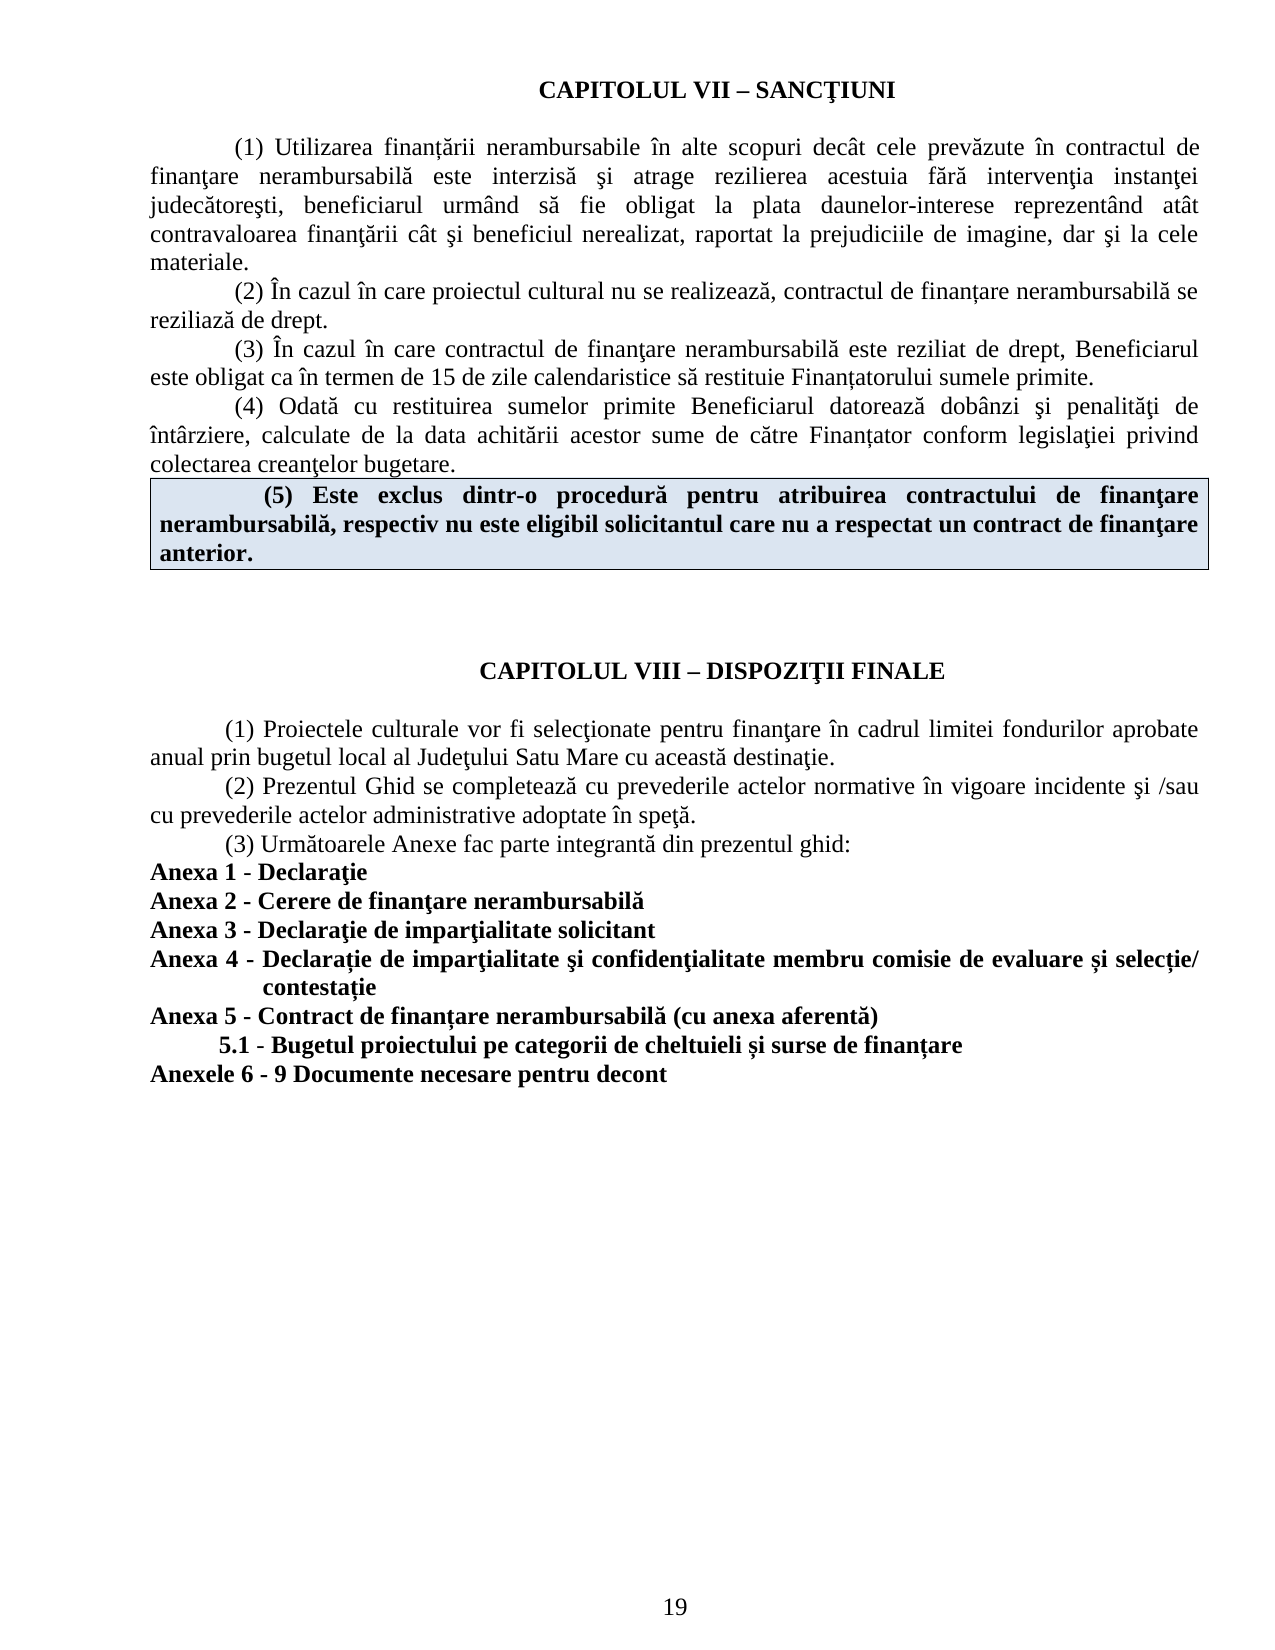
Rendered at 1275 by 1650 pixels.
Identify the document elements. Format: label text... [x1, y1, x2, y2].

text Anexa 2 - Cerere de finanţare nerambursabilă [150, 886, 1200, 915]
text (2) În cazul în care proiectul cultural nu se realizează, contractul de finanțare nerambursabilă se reziliază de drept. [150, 276, 1200, 334]
text Anexa 1 - Declaraţie [150, 857, 1200, 886]
text Anexa 5 - Contract de finanțare nerambursabilă (cu anexa aferentă) [150, 1001, 1200, 1030]
text (3) Următoarele Anexe fac parte integrantă din prezentul ghid: [150, 829, 1200, 857]
text (1) Proiectele culturale vor fi selecţionate pentru finanţare în cadrul limitei fondurilor aprobate anual prin bugetul local al Judeţului Satu Mare cu această destinaţie. [150, 714, 1200, 771]
text CAPITOLUL VIII – DISPOZIŢII FINALE [150, 656, 1200, 685]
text Anexa 3 - Declaraţie de imparţialitate solicitant [150, 915, 1200, 944]
text 5.1 - Bugetul proiectului pe categorii de cheltuieli și surse de finanțare [150, 1030, 1200, 1059]
text CAPITOLUL VII – SANCŢIUNI [150, 75, 1200, 104]
text (5) Este exclus dintr-o procedură pentru atribuirea contractului de finanţare nerambursabilă, respectiv nu este eligibil solicitantul care nu a respectat un contract de finanţare anterior. [151, 479, 1208, 569]
text (3) În cazul în care contractul de finanţare nerambursabilă este reziliat de drept, Beneficiarul este obligat ca în termen de 15 de zile calendaristice să restituie Finanțatorului sumele primite. [150, 334, 1200, 391]
text (4) Odată cu restituirea sumelor primite Beneficiarul datorează dobânzi şi penalităţi de întârziere, calculate de la data achitării acestor sume de către Finanțator conform legislaţiei privind colectarea creanţelor bugetare. [150, 391, 1200, 477]
text (1) Utilizarea finanțării nerambursabile în alte scopuri decât cele prevăzute în contractul de finanţare nerambursabilă este interzisă şi atrage rezilierea acestuia fără intervenţia instanţei judecătoreşti, beneficiarul urmând să fie obligat la plata daunelor-interese reprezentând atât contravaloarea finanţării cât şi beneficiul nerealizat, raportat la prejudiciile de imagine, dar şi la cele materiale. [150, 132, 1200, 276]
text Anexele 6 - 9 Documente necesare pentru decont [150, 1059, 1200, 1087]
text (2) Prezentul Ghid se completează cu prevederile actelor normative în vigoare incidente şi /sau cu prevederile actelor administrative adoptate în speţă. [150, 771, 1200, 829]
text Anexa 4 - Declarație de imparţialitate şi confidenţialitate membru comisie de evaluare și selecție/ contestație [150, 944, 1200, 1001]
